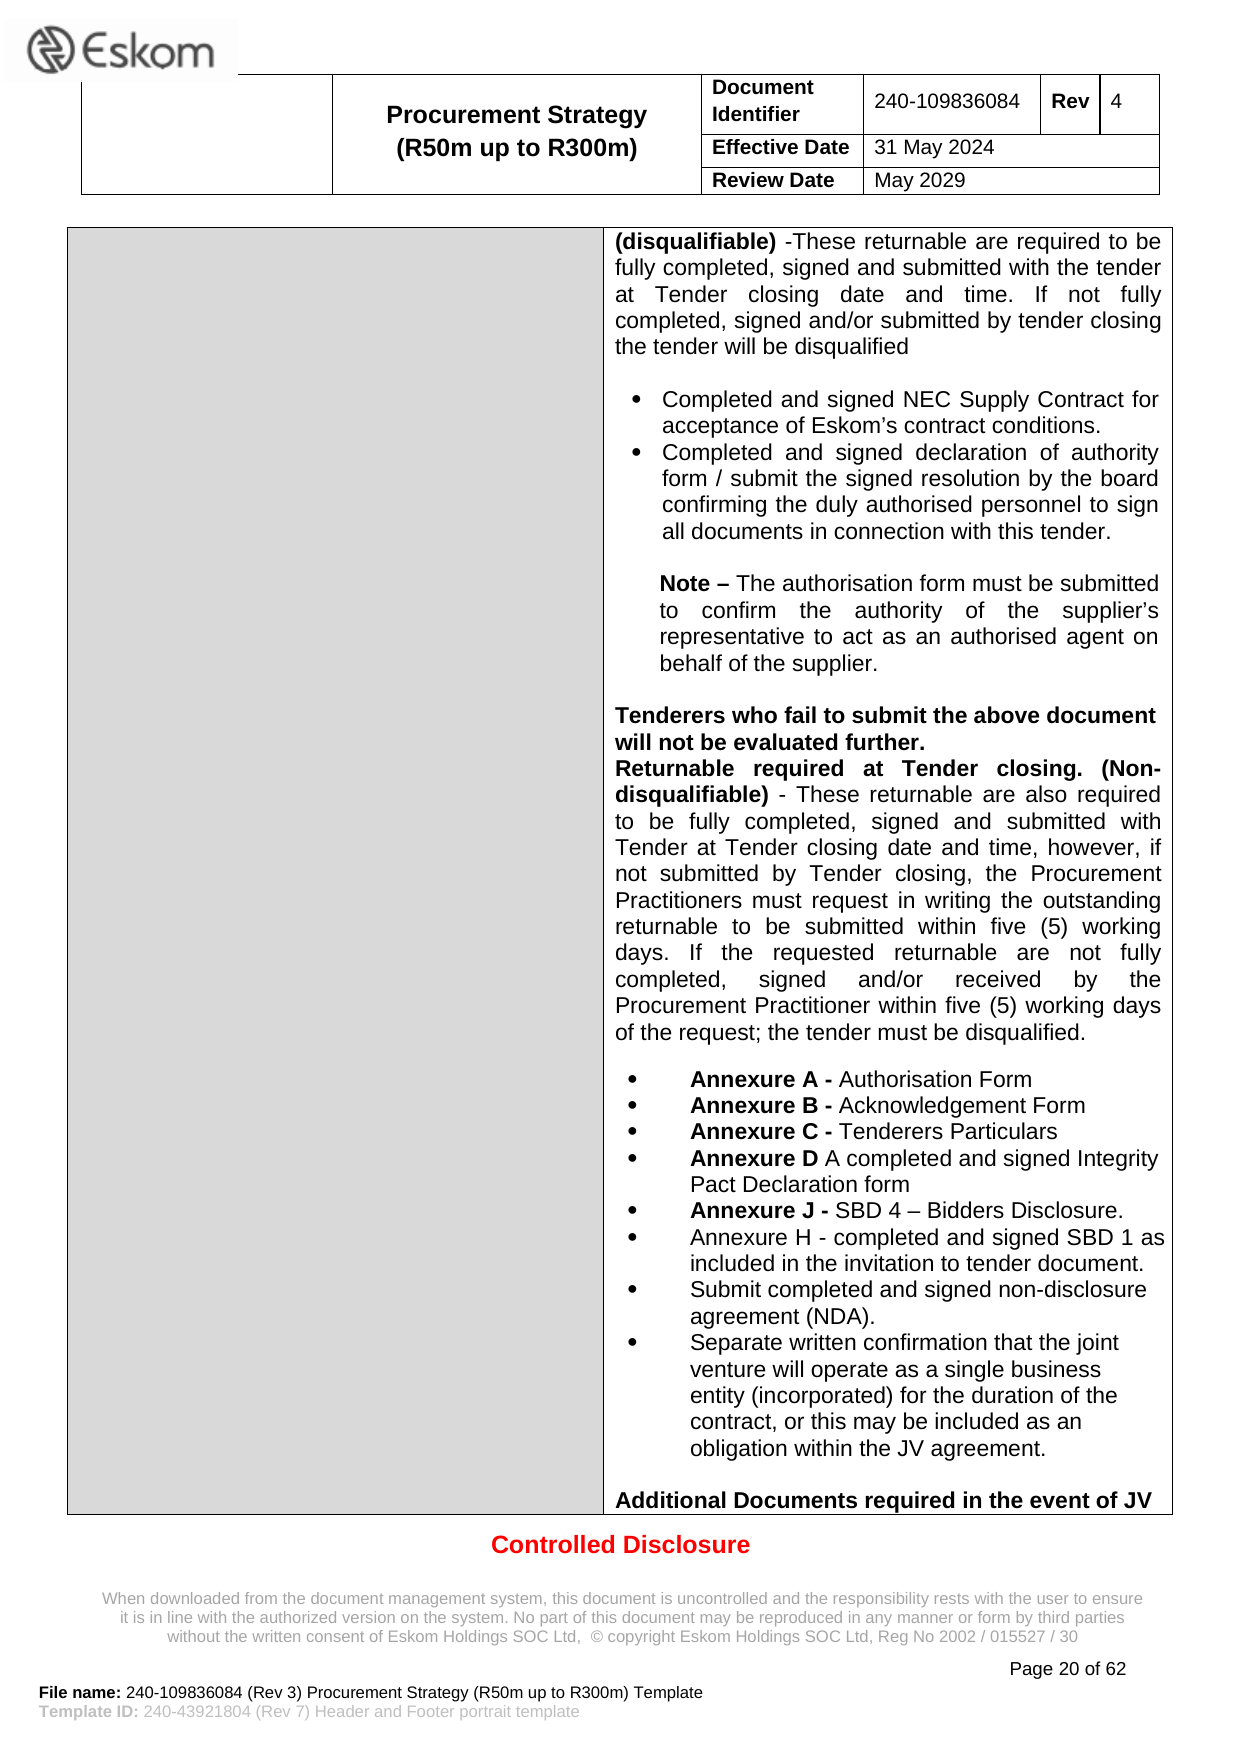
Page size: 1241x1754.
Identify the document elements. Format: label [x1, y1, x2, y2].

table_cell [604, 228, 1172, 1514]
table_cell [68, 228, 603, 1514]
